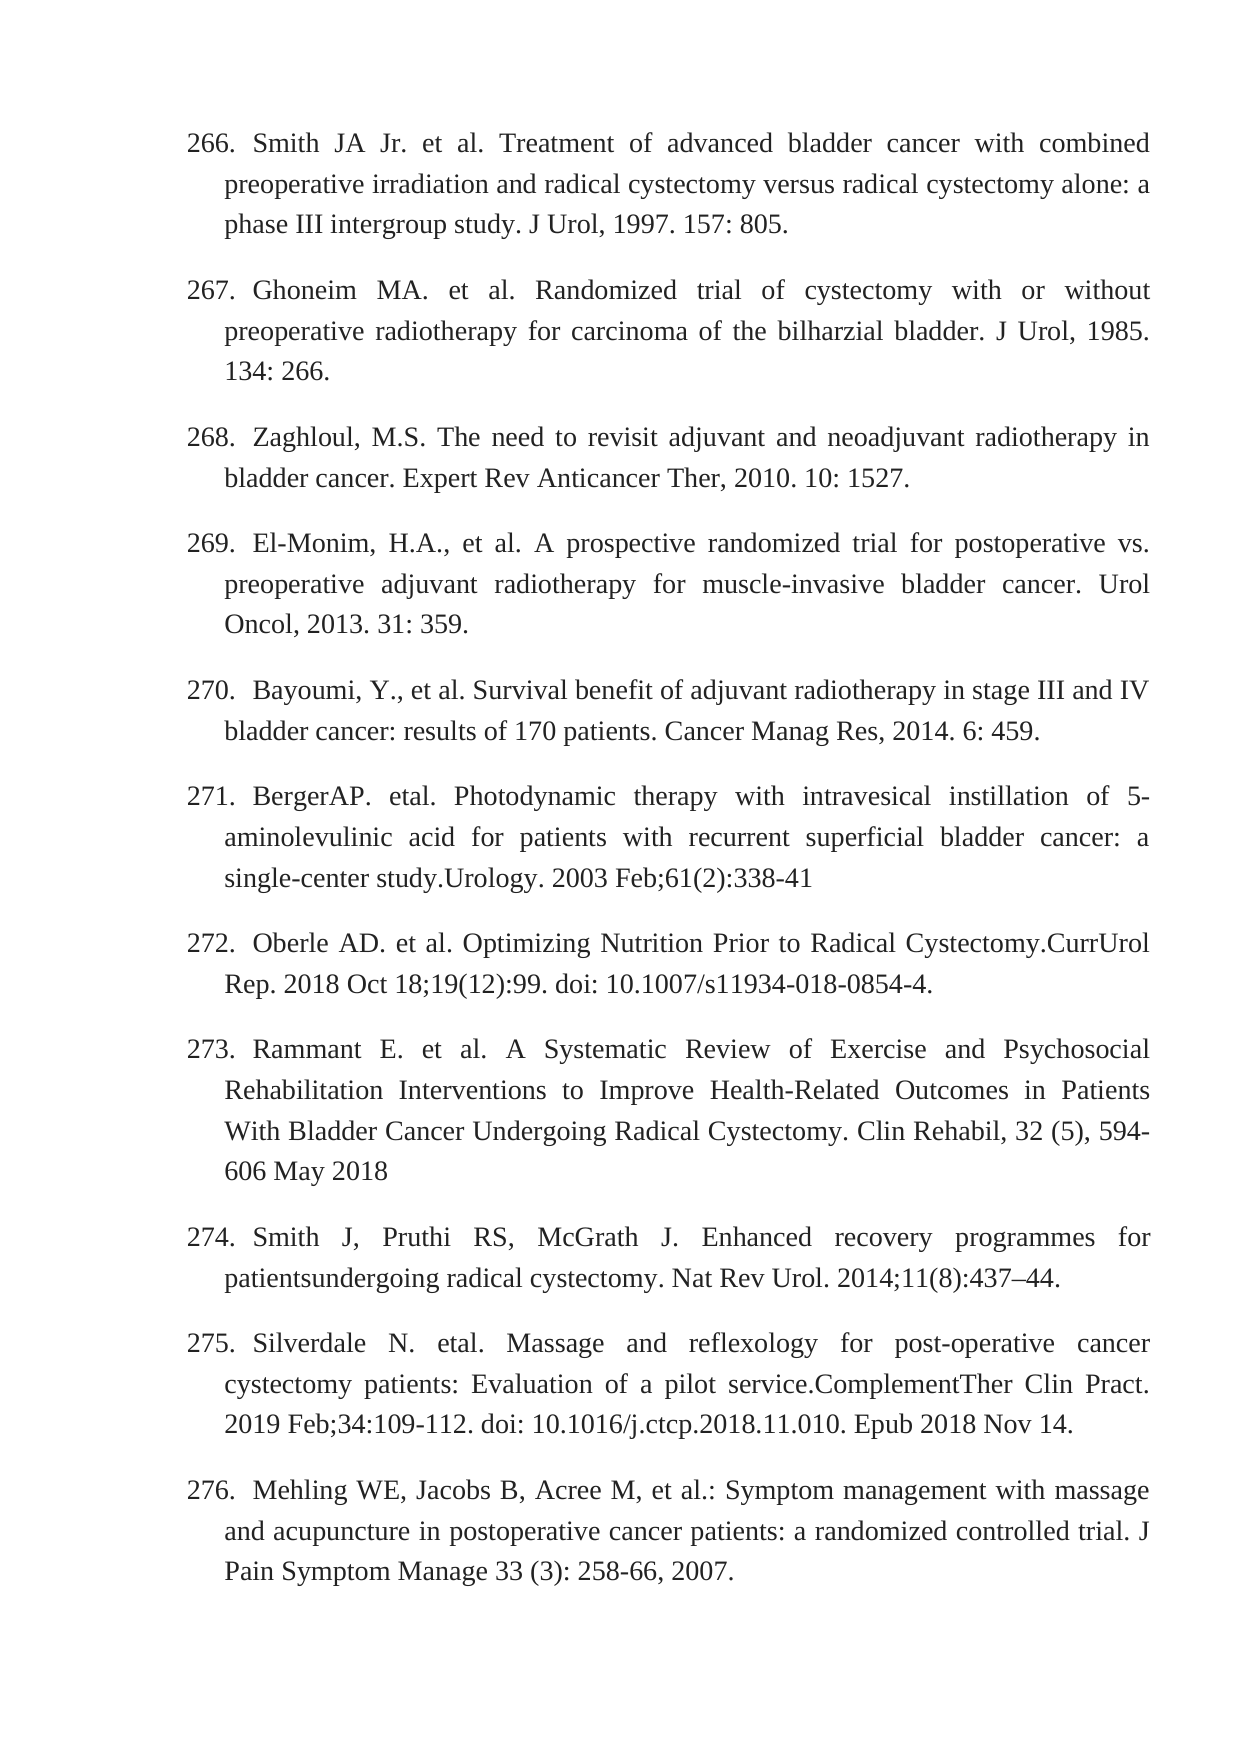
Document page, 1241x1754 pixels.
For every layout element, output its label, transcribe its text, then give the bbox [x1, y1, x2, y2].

list BergerAP. etal. Photodynamic therapy with intravesical instillation of 5-aminolevulinic acid for patients with recurrent superficial bladder cancer: a single-center study.Urology. 2003 Feb;61(2):338-41 [187, 771, 1152, 893]
list Oberle AD. et al. Optimizing Nutrition Prior to Radical Cystectomy.CurrUrol Rep. 2018 Oct 18;19(12):99. doi: 10.1007/s11934-018-0854-4. [187, 918, 1152, 999]
list Silverdale N. etal. Massage and reflexology for post-operative cancer cystectomy patients: Evaluation of a pilot service.ComplementTher Clin Pract. 2019 Feb;34:109-112. doi: 10.1016/j.ctcp.2018.11.010. Epub 2018 Nov 14. [187, 1318, 1152, 1440]
list Bayoumi, Y., et al. Survival benefit of adjuvant radiotherapy in stage III and IV bladder cancer: results of 170 patients. Cancer Manag Res, 2014. 6: 459. [187, 665, 1152, 746]
list Ghoneim MA. et al. Randomized trial of cystectomy with or without preoperative radiotherapy for carcinoma of the bilharzial bladder. J Urol, 1985. 134: 266. [187, 265, 1152, 387]
list Smith J, Pruthi RS, McGrath J. Enhanced recovery programmes for patientsundergoing radical cystectomy. Nat Rev Urol. 2014;11(8):437–44. [187, 1212, 1152, 1293]
list Smith JA Jr. et al. Treatment of advanced bladder cancer with combined preoperative irradiation and radical cystectomy versus radical cystectomy alone: a phase III intergroup study. J Urol, 1997. 157: 805. [187, 118, 1152, 240]
list Rammant E. et al. A Systematic Review of Exercise and Psychosocial Rehabilitation Interventions to Improve Health-Related Outcomes in Patients With Bladder Cancer Undergoing Radical Cystectomy. Clin Rehabil, 32 (5), 594-606 May 2018 [187, 1024, 1152, 1187]
list El-Monim, H.A., et al. A prospective randomized trial for postoperative vs. preoperative adjuvant radiotherapy for muscle-invasive bladder cancer. Urol Oncol, 2013. 31: 359. [187, 518, 1152, 640]
list Zaghloul, M.S. The need to revisit adjuvant and neoadjuvant radiotherapy in bladder cancer. Expert Rev Anticancer Ther, 2010. 10: 1527. [187, 412, 1152, 493]
list Mehling WE, Jacobs B, Acree M, et al.: Symptom management with massage and acupuncture in postoperative cancer patients: a randomized controlled trial. J Pain Symptom Manage 33 (3): 258-66, 2007. [187, 1465, 1152, 1587]
